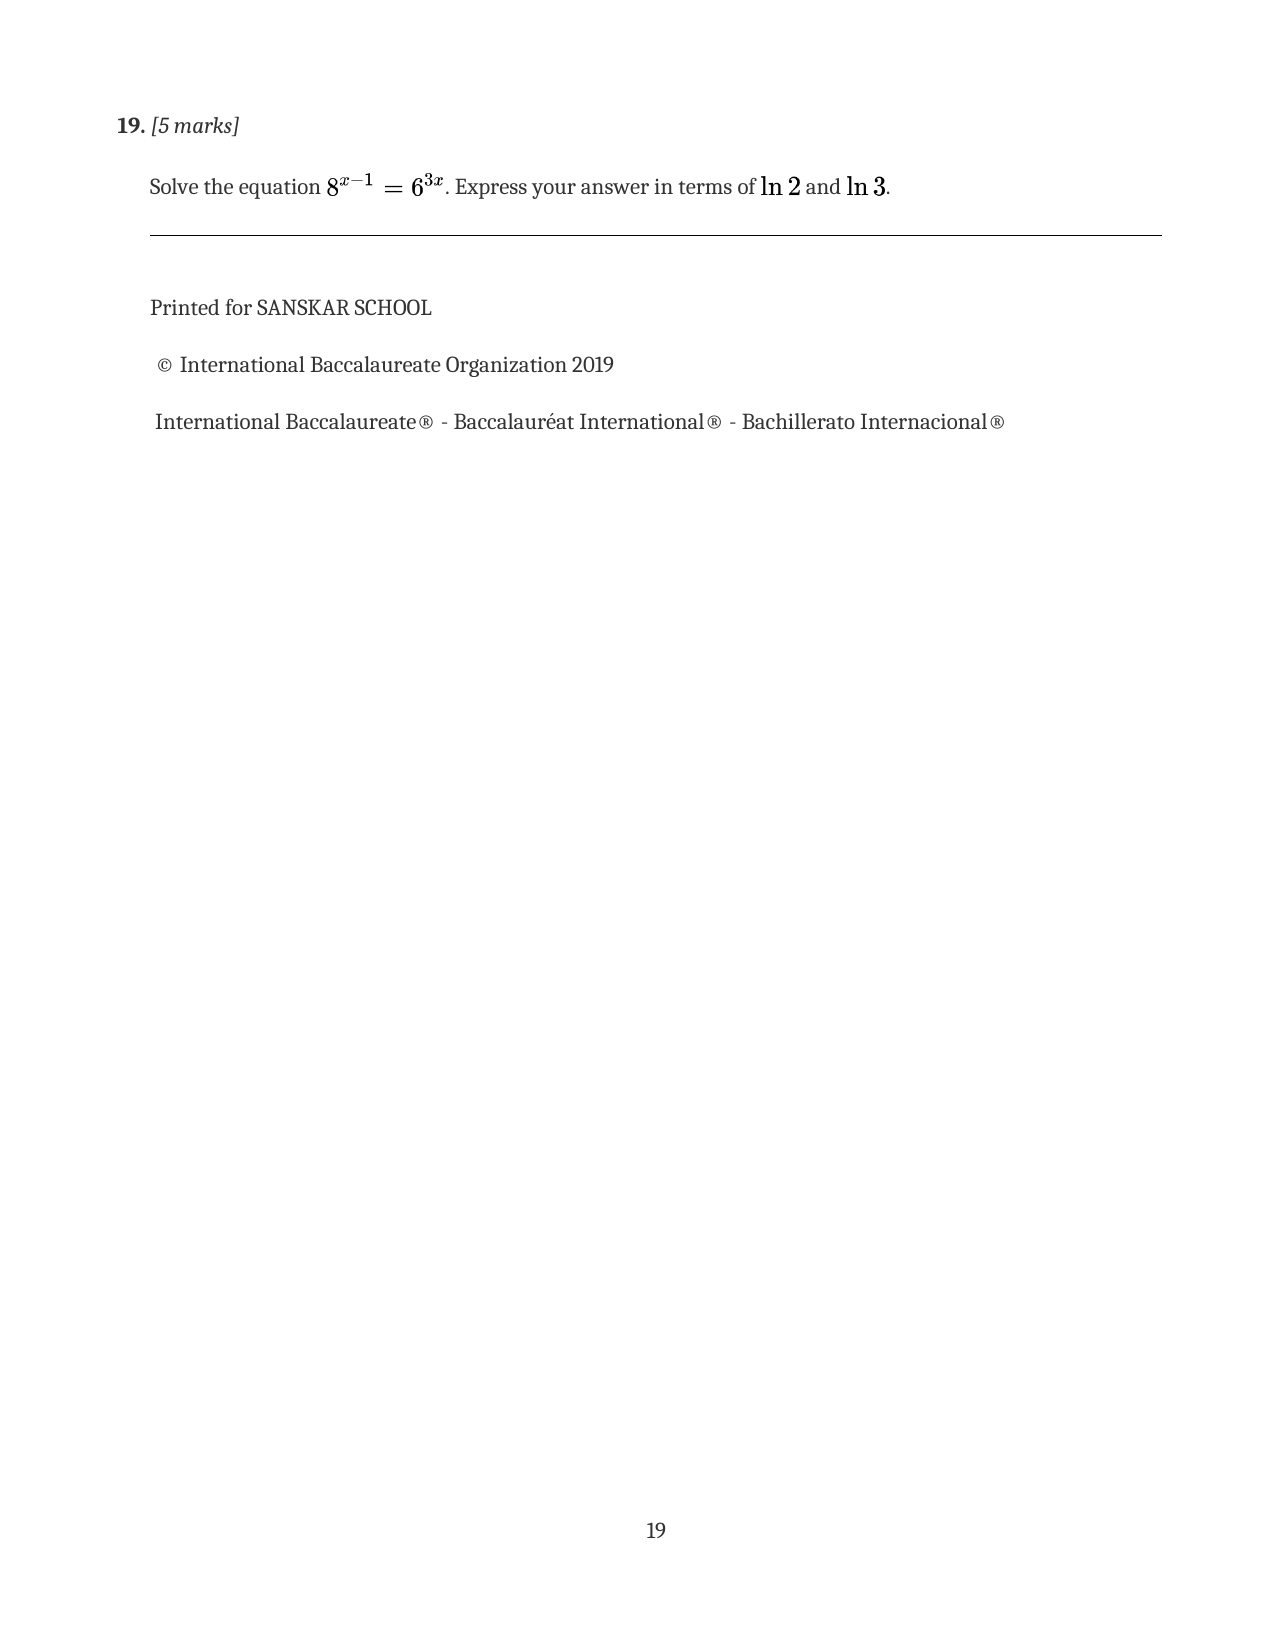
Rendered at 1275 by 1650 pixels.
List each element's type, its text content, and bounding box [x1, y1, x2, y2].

text International Baccalaureate® - Baccalauréat International® - Bachillerato Internacional® [150, 408, 1162, 435]
text © International Baccalaureate Organization 2019 [150, 352, 1162, 378]
picture [326, 169, 445, 199]
text Solve the equation . Express your answer in terms of and . [150, 169, 1162, 204]
picture [846, 173, 886, 199]
text Printed for SANSKAR SCHOOL [150, 295, 1162, 321]
picture [761, 173, 801, 199]
text 19. [5 marks] [112, 112, 1162, 139]
